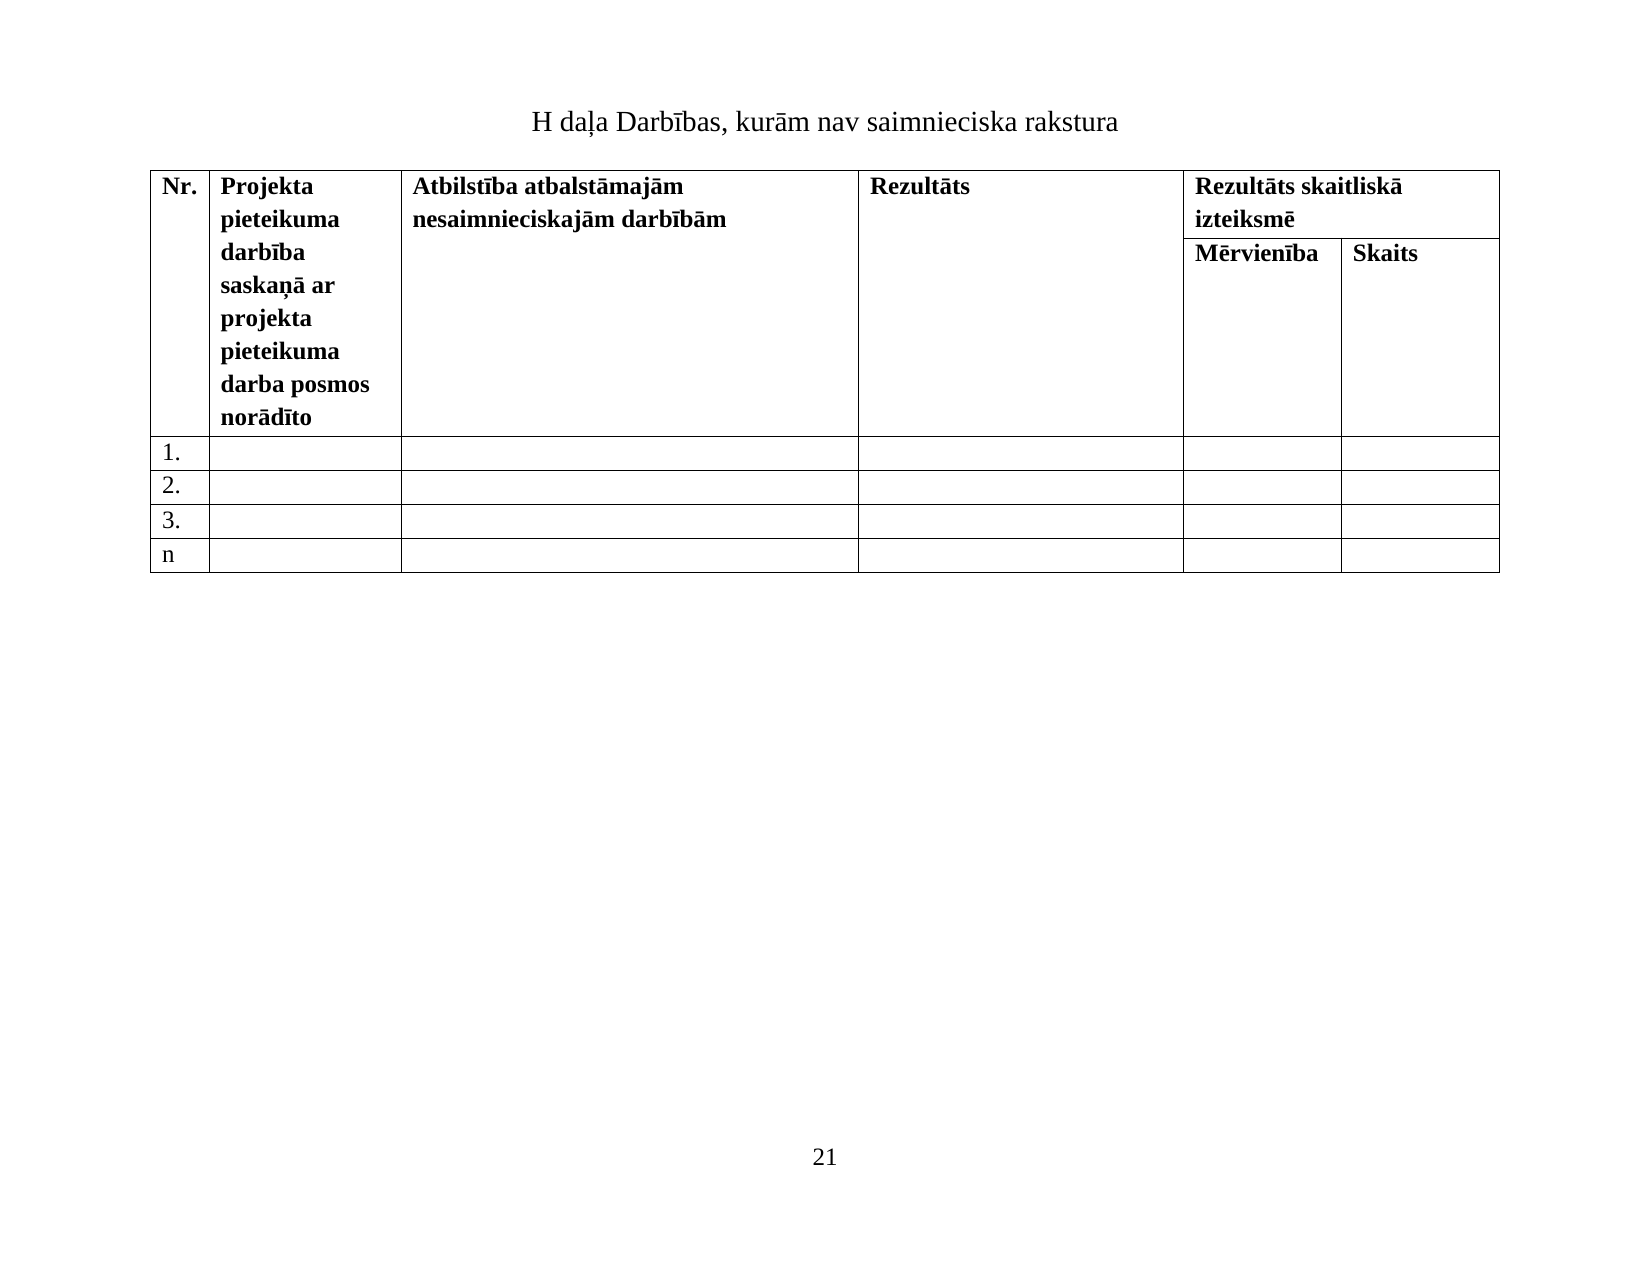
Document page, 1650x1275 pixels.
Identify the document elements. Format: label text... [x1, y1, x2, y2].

table_cell [210, 437, 401, 469]
table_cell [1184, 437, 1341, 469]
table_cell [210, 471, 401, 504]
table_cell 2. [151, 471, 209, 504]
subtitle H daļa Darbības, kurām nav saimnieciska rakstura [150, 104, 1500, 137]
table_cell 1. [151, 437, 209, 469]
table_cell n [151, 539, 209, 572]
table_cell [1342, 505, 1499, 538]
table_cell Mērvienība [1184, 239, 1341, 436]
table_header Projekta pieteikuma darbība saskaņā ar projekta pieteikuma darba posmos norādīto [210, 171, 401, 436]
table_cell [859, 539, 1183, 572]
table_header Rezultāts skaitliskā izteiksmē [1184, 171, 1499, 237]
table_cell [1342, 539, 1499, 572]
table_cell [859, 505, 1183, 538]
table_cell [1342, 437, 1499, 469]
table_cell [1184, 505, 1341, 538]
table_cell [402, 437, 858, 469]
table_cell Skaits [1342, 239, 1499, 436]
table_cell 3. [151, 505, 209, 538]
table_cell [859, 471, 1183, 504]
table_cell [859, 437, 1183, 469]
table_cell [1342, 471, 1499, 504]
table_header Rezultāts [859, 171, 1183, 436]
table_header Atbilstība atbalstāmajām nesaimnieciskajām darbībām [402, 171, 858, 436]
table_cell [1184, 539, 1341, 572]
table_cell [1184, 471, 1341, 504]
table_cell [402, 539, 858, 572]
table_cell [210, 539, 401, 572]
table_cell [402, 505, 858, 538]
table_cell [210, 505, 401, 538]
table_cell [402, 471, 858, 504]
table_header Nr. [151, 171, 209, 436]
